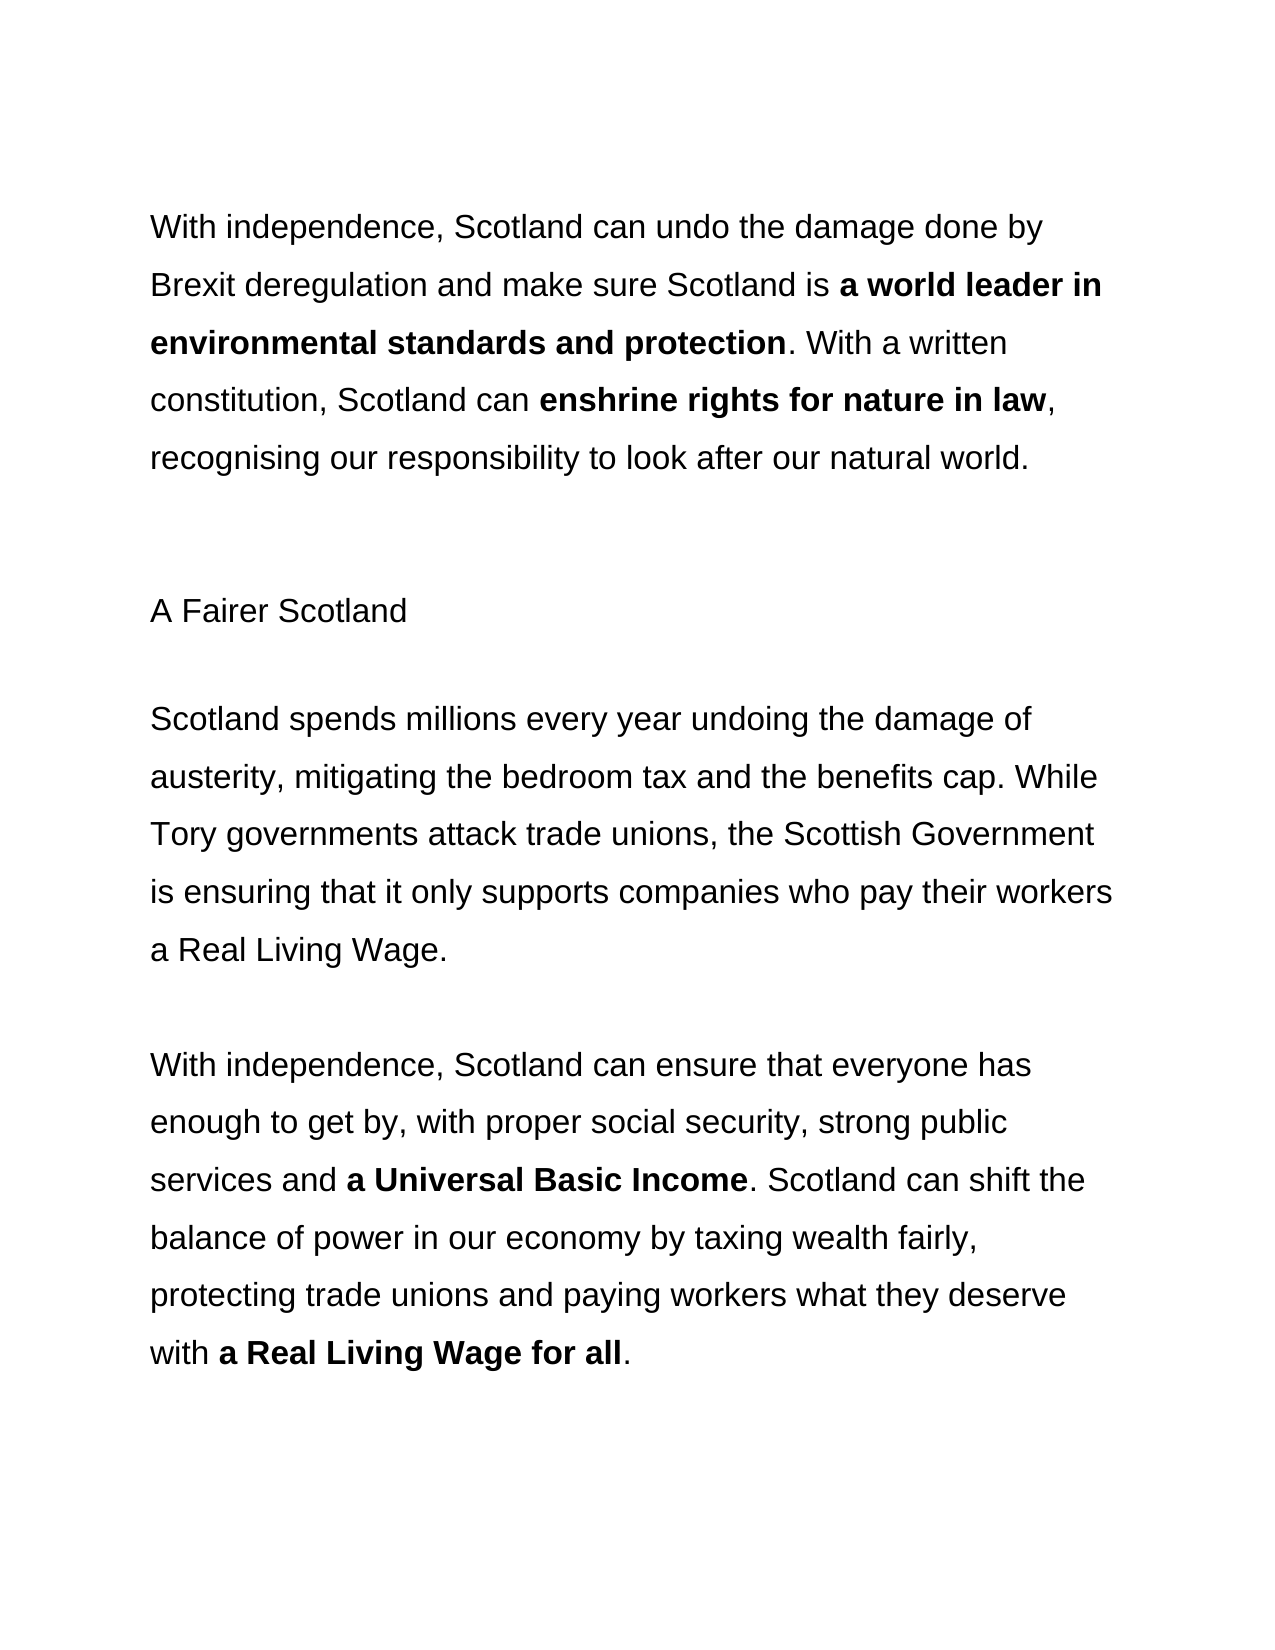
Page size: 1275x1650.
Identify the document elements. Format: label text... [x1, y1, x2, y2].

text With independence, Scotland can ensure that everyone has enough to get by, with proper social security, strong public services and a Universal Basic Income. Scotland can shift the balance of power in our economy by taxing wealth fairly, protecting trade unions and paying workers what they deserve with a Real Living Wage for all. [150, 1045, 1125, 1371]
text Scotland spends millions every year undoing the damage of austerity, mitigating the bedroom tax and the benefits cap. While Tory governments attack trade unions, the Scottish Government is ensuring that it only supports companies who pay their workers a Real Living Wage. [150, 699, 1125, 968]
text With independence, Scotland can undo the damage done by Brexit deregulation and make sure Scotland is a world leader in environmental standards and protection. With a written constitution, Scotland can enshrine rights for nature in law, recognising our responsibility to look after our natural world. [150, 208, 1125, 476]
subtitle A Fairer Scotland [150, 591, 1125, 629]
